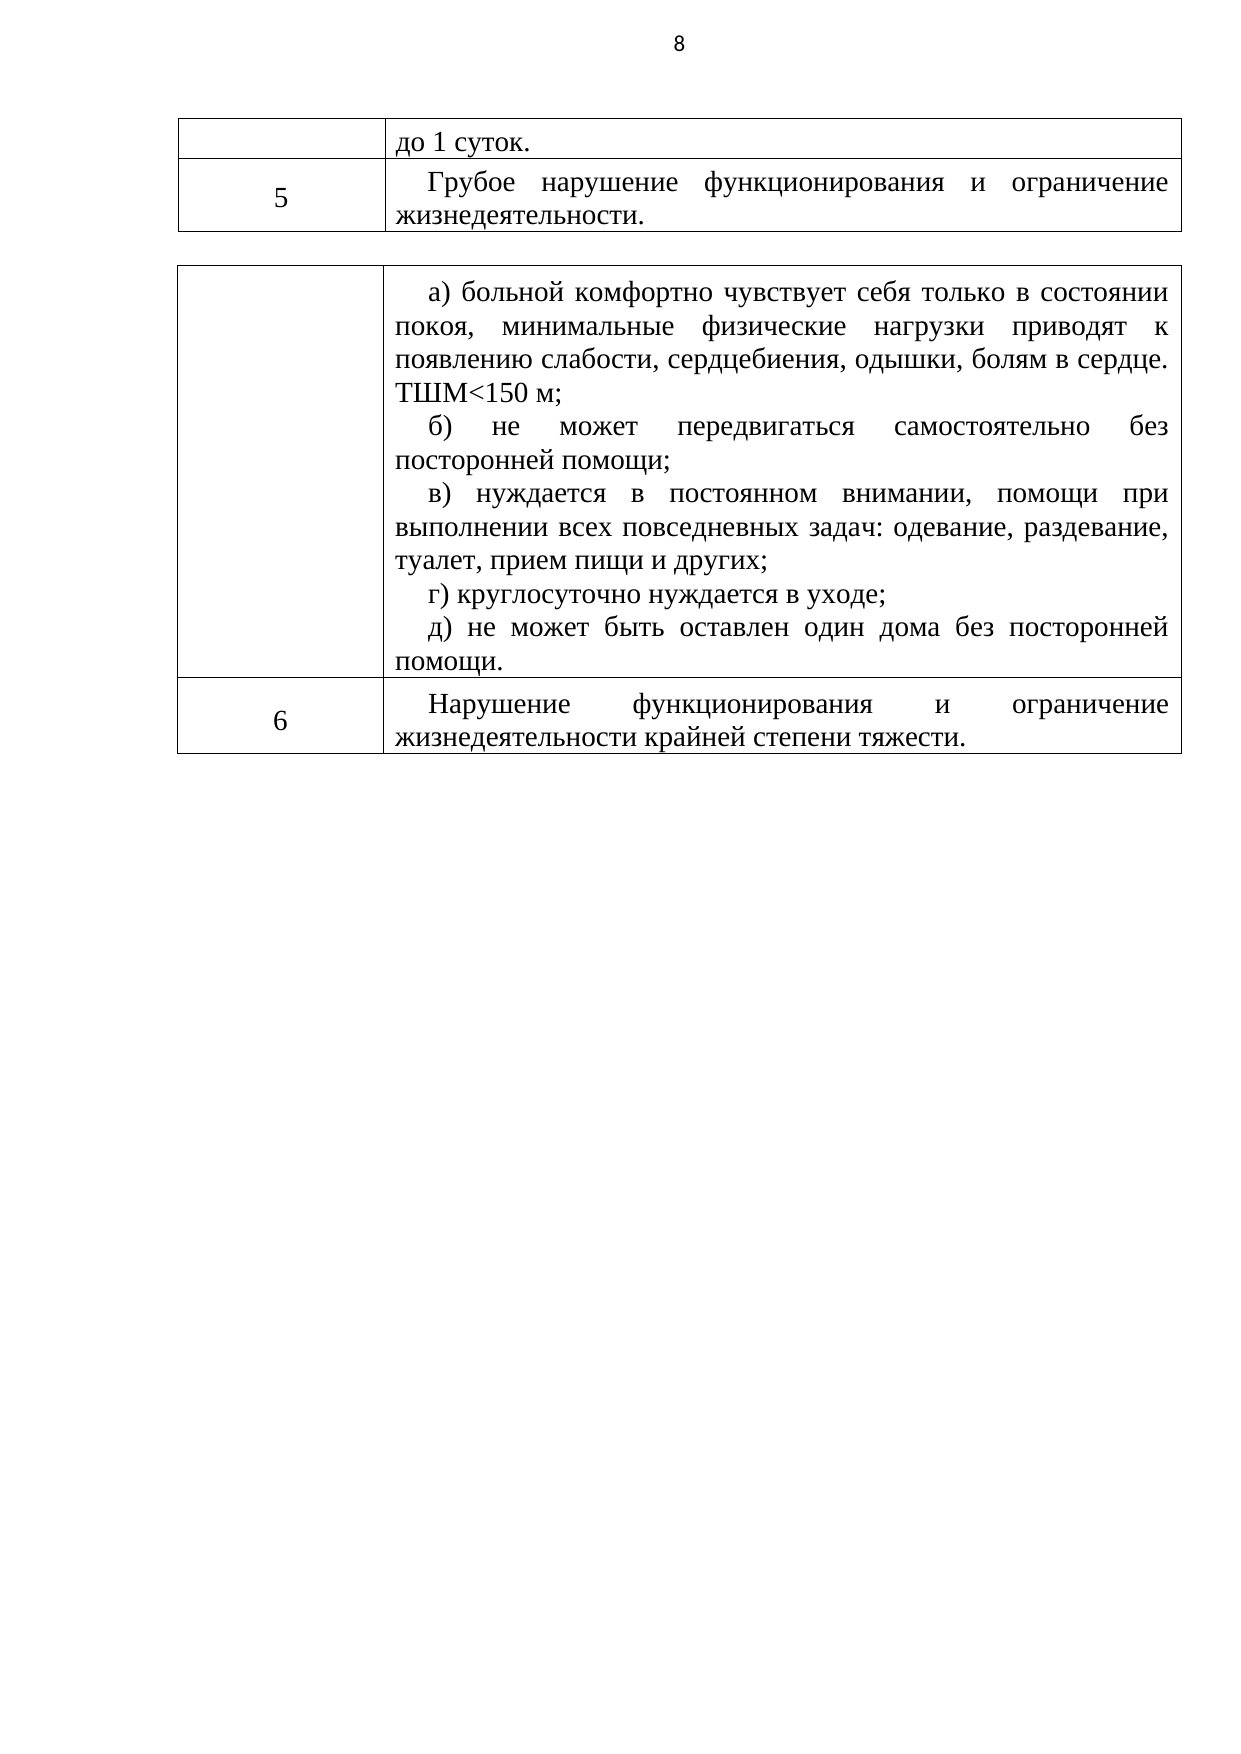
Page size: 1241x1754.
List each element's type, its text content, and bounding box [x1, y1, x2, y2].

table_header а) больной комфортно чувствует себя только в состоянии покоя, минимальные физические нагрузки приводят к появлению слабости, сердцебиения, одышки, болям в сердце. ТШМ<150 м; б) не может передвигаться самостоятельно без посторонней помощи; в) нуждается в постоянном внимании, помощи при выполнении всех повседневных задач: одевание, раздевание, туалет, прием пищи и других; г) круглосуточно нуждается в уходе; д) не может быть оставлен один дома без посторонней помощи. [384, 266, 1181, 677]
table_header [178, 266, 383, 677]
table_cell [386, 119, 1181, 158]
table_cell Нарушение функционирования и ограничение жизнедеятельности крайней степени тяжести. [384, 678, 1181, 753]
table_cell 4 [179, 119, 385, 158]
table_cell 6 [178, 678, 383, 753]
table_cell 5 [179, 159, 385, 231]
table_cell Грубое нарушение функционирования и ограничение жизнедеятельности. [386, 159, 1181, 231]
